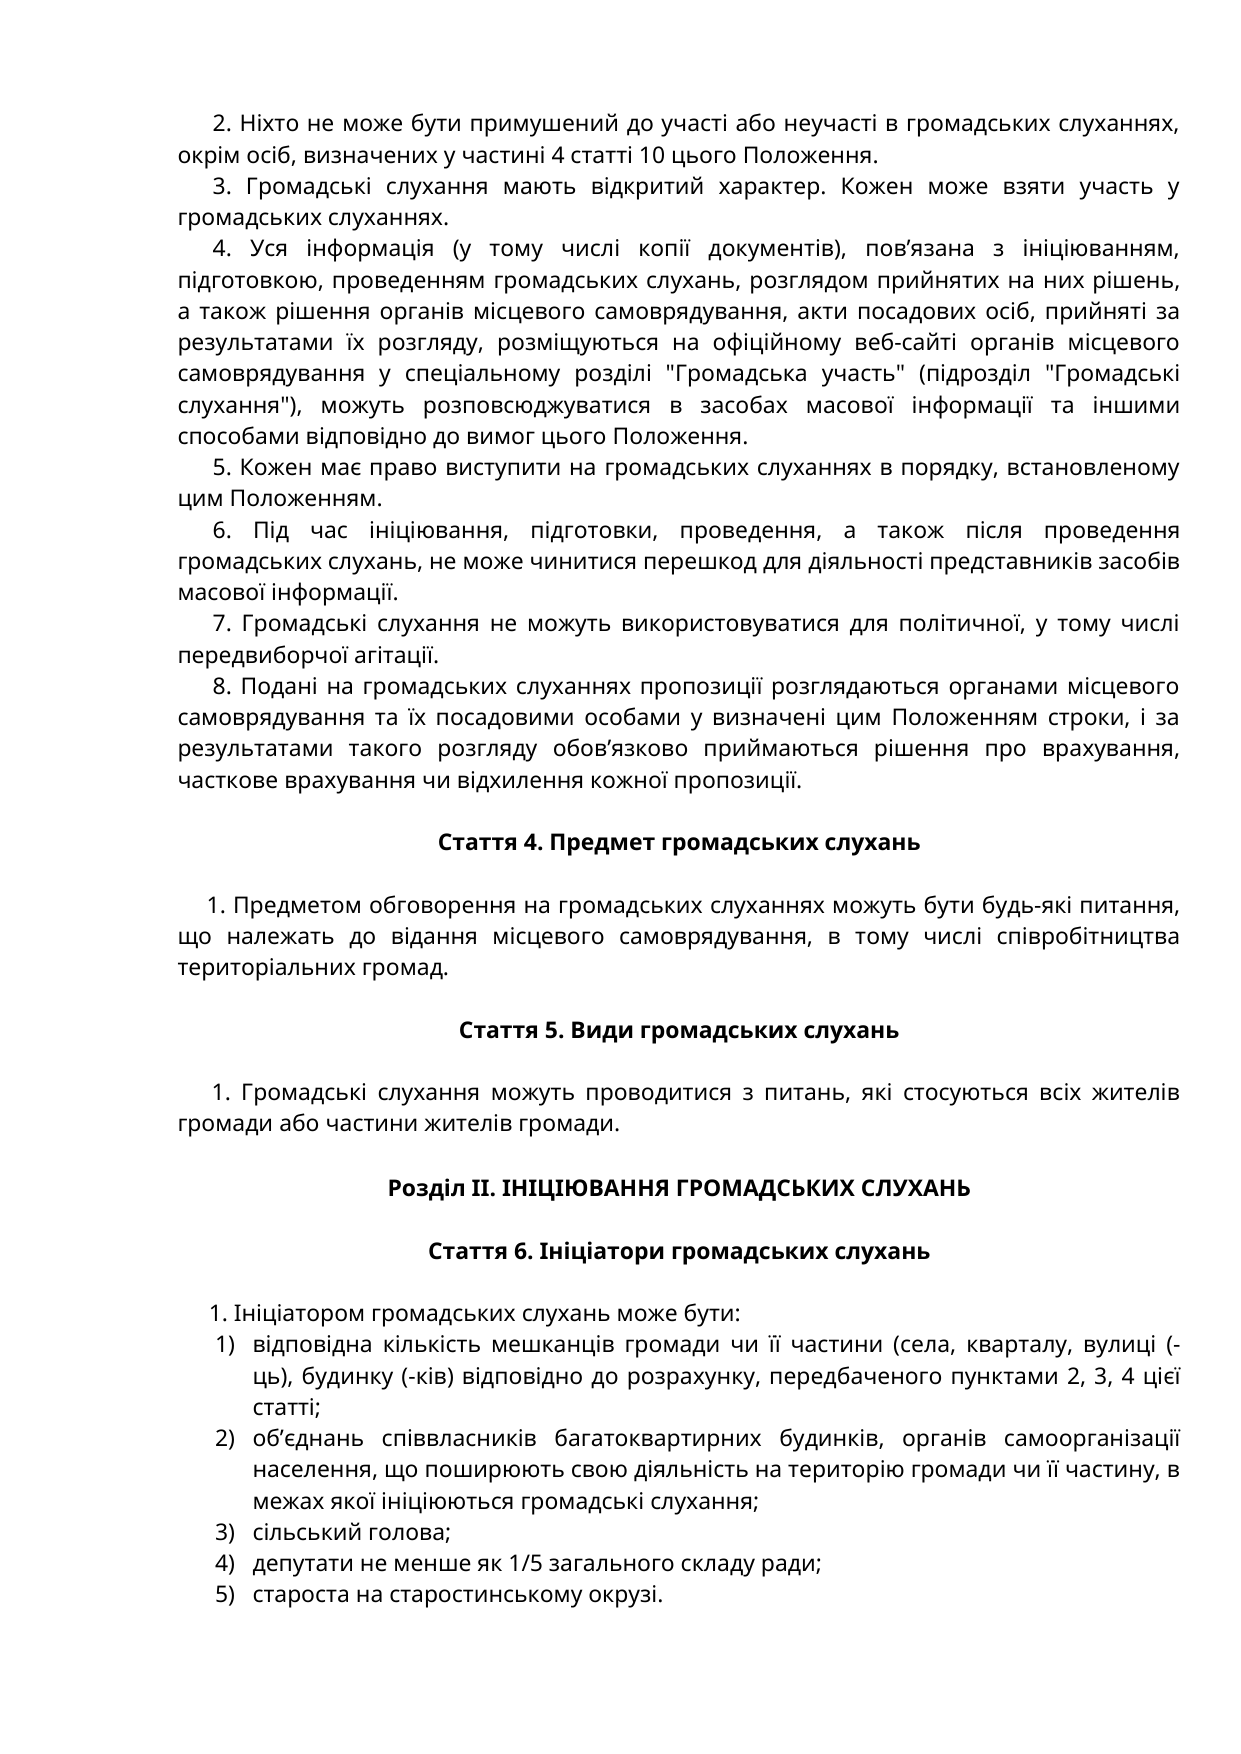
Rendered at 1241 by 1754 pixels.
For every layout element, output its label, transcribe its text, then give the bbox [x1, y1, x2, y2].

text 7. Громадські слухання не можуть використовуватися для політичної, у тому числі передвиборчої агітації. [177, 607, 1181, 670]
list відповідна кількість мешканців громади чи її частини (села, кварталу, вулиці (-ць), будинку (-ків) відповідно до розрахунку, передбаченого пунктами 2, 3, 4 цієї статті; [215, 1328, 1181, 1422]
text 1. Предметом обговорення на громадських слуханнях можуть бути будь-які питання, що належать до відання місцевого самоврядування, в тому числі співробітництва територіальних громад. [177, 889, 1181, 982]
list об’єднань співвласників багатоквартирних будинків, органів самоорганізації населення, що поширюють свою діяльність на територію громади чи її частину, в межах якої ініціюються громадські слухання; [215, 1422, 1181, 1516]
text Стаття 5. Види громадських слухань [177, 1014, 1181, 1045]
text 1. Громадські слухання можуть проводитися з питань, які стосуються всіх жителів громади або частини жителів громади. [177, 1076, 1181, 1139]
list староста на старостинському окрузі. [215, 1578, 1181, 1610]
list депутати не менше як 1/5 загального складу ради; [215, 1547, 1181, 1578]
text Стаття 4. Предмет громадських слухань [177, 826, 1181, 857]
text Розділ ІІ. ІНІЦІЮВАННЯ ГРОМАДСЬКИХ СЛУХАНЬ [177, 1172, 1181, 1203]
text 2. Ніхто не може бути примушений до участі або неучасті в громадських слуханнях, окрім осіб, визначених у частині 4 статті 10 цього Положення. [177, 107, 1181, 170]
text 6. Під час ініціювання, підготовки, проведення, а також після проведення громадських слухань, не може чинитися перешкод для діяльності представників засобів масової інформації. [177, 514, 1181, 607]
text 1. Ініціатором громадських слухань може бути: [177, 1297, 1181, 1328]
list сільський голова; [215, 1516, 1181, 1547]
text 3. Громадські слухання мають відкритий характер. Кожен може взяти участь у громадських слуханнях. [177, 170, 1181, 232]
text 5. Кожен має право виступити на громадських слуханнях в порядку, встановленому цим Положенням. [177, 451, 1181, 514]
text Стаття 6. Ініціатори громадських слухань [177, 1235, 1181, 1266]
text 4. Уся інформація (у тому числі копії документів), пов’язана з ініціюванням, підготовкою, проведенням громадських слухань, розглядом прийнятих на них рішень, а також рішення органів місцевого самоврядування, акти посадових осіб, прийняті за результатами їх розгляду, розміщуються на офіційному веб-сайті органів місцевого самоврядування у спеціальному розділі "Громадська участь" (підрозділ "Громадські слухання"), можуть розповсюджуватися в засобах масової інформації та іншими способами відповідно до вимог цього Положення. [177, 232, 1181, 451]
text 8. Подані на громадських слуханнях пропозиції розглядаються органами місцевого самоврядування та їх посадовими особами у визначені цим Положенням строки, і за результатами такого розгляду обов’язково приймаються рішення про врахування, часткове врахування чи відхилення кожної пропозиції. [177, 670, 1181, 795]
